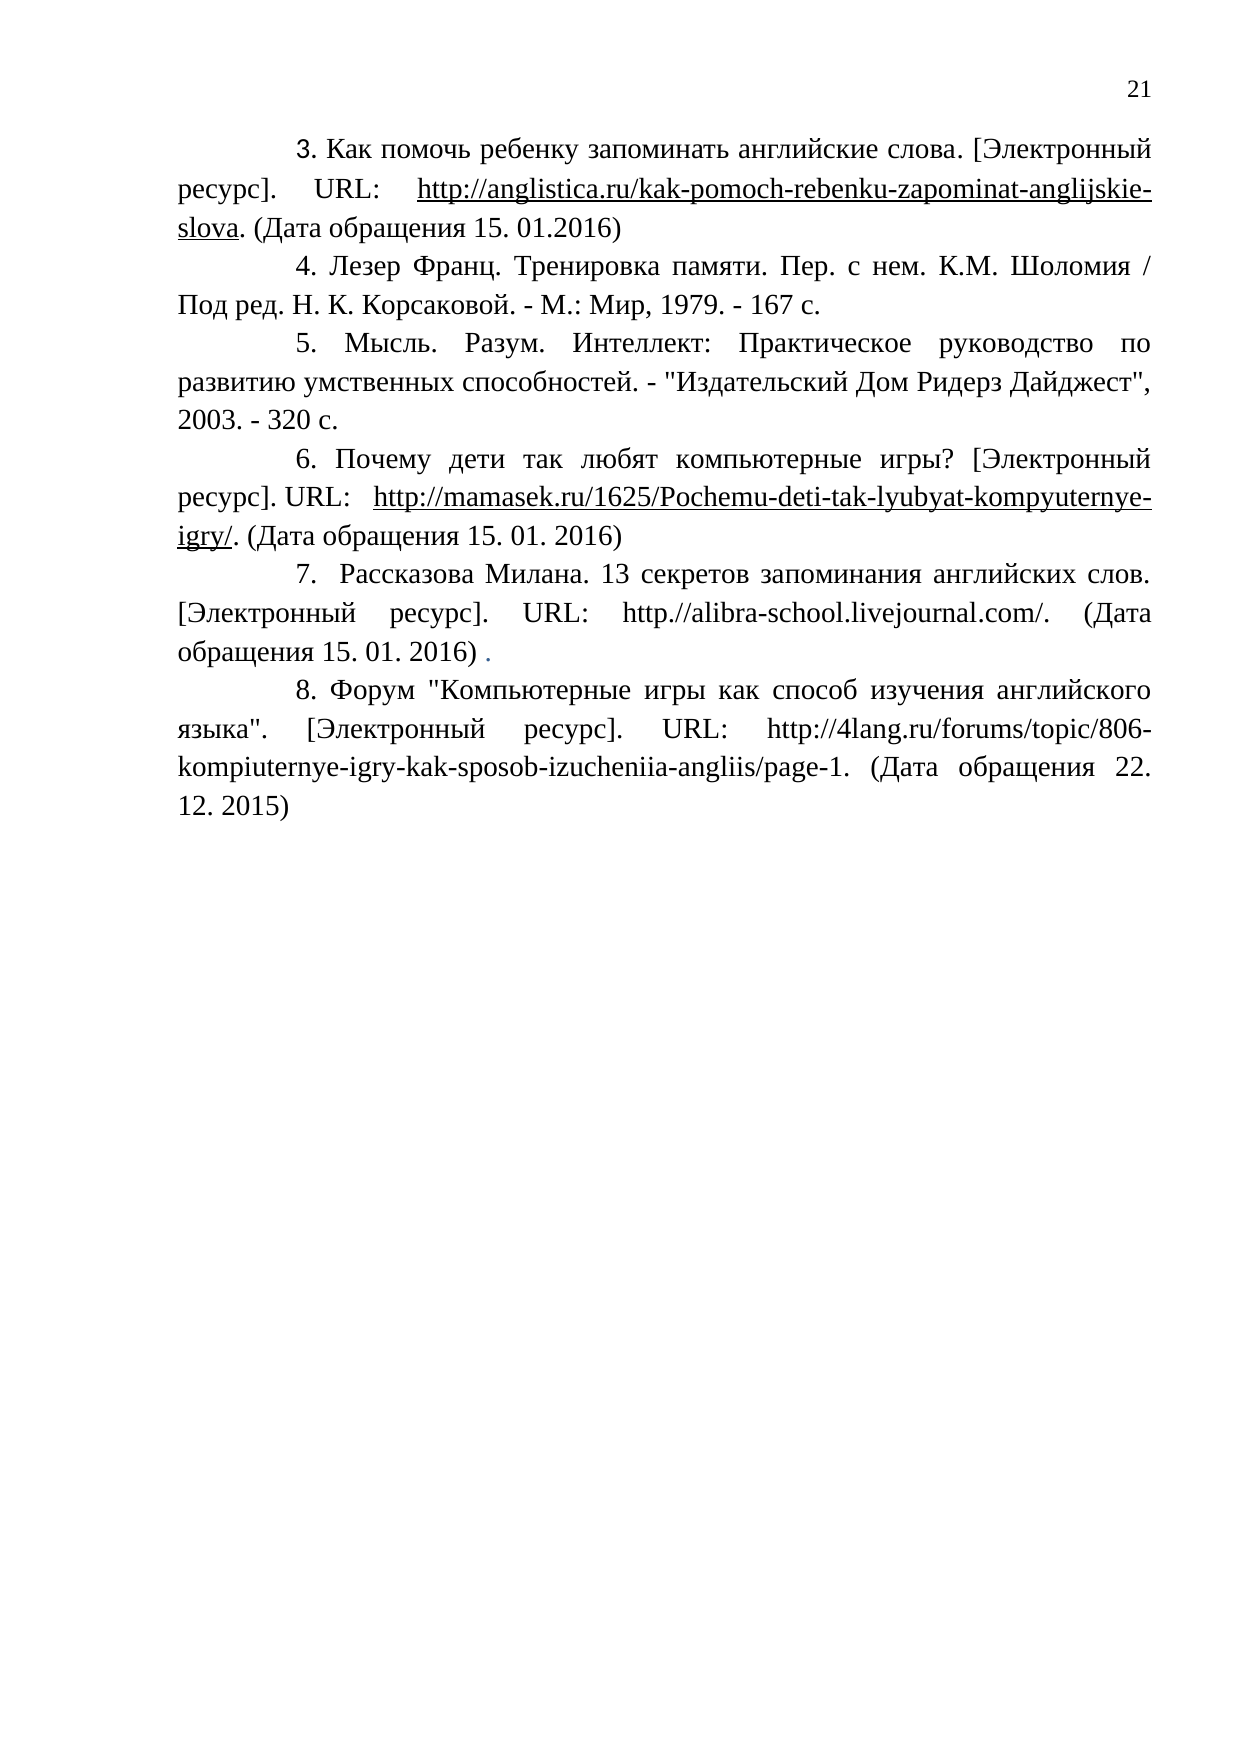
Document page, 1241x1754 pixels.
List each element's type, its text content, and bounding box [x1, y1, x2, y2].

text 6. Почему дети так любят компьютерные игры? [Электронный ресурс]. URL: http://mamasek.ru/1625/Pochemu-deti-tak-lyubyat-kompyuternye-igry/. (Дата обращения 15. 01. 2016) [177, 441, 1152, 552]
subtitle 7. Рассказова Милана. 13 секретов запоминания английских слов. [Электронный ресурс]. URL: http.//alibra-school.livejournal.com/. (Дата обращения 15. 01. 2016) . [177, 557, 1152, 667]
text 3. Как помочь ребенку запоминать английские слова. [Электронный ресурс]. URL: http://anglistica.ru/kak-pomoch-rebenku-zapominat-anglijskie-slova. (Дата обращения 15. 01.2016) [177, 131, 1152, 243]
subtitle 8. Форум "Компьютерные игры как способ изучения английского языка". [Электронный ресурс]. URL: http://4lang.ru/forums/topic/806-kompiuternye-igry-kak-sposob-izucheniia-angliis/page-1. (Дата обращения 22. 12. 2015) [177, 672, 1152, 821]
text 4. Лезер Франц. Тренировка памяти. Пер. с нем. К.М. Шоломия / Под ред. Н. К. Корсаковой. - М.: Мир, 1979. - 167 с. [177, 248, 1152, 320]
text 5. Мысль. Разум. Интеллект: Практическое руководство по развитию умственных способностей. - "Издательский Дом Ридерз Дайджест", 2003. - 320 с. [177, 325, 1152, 436]
